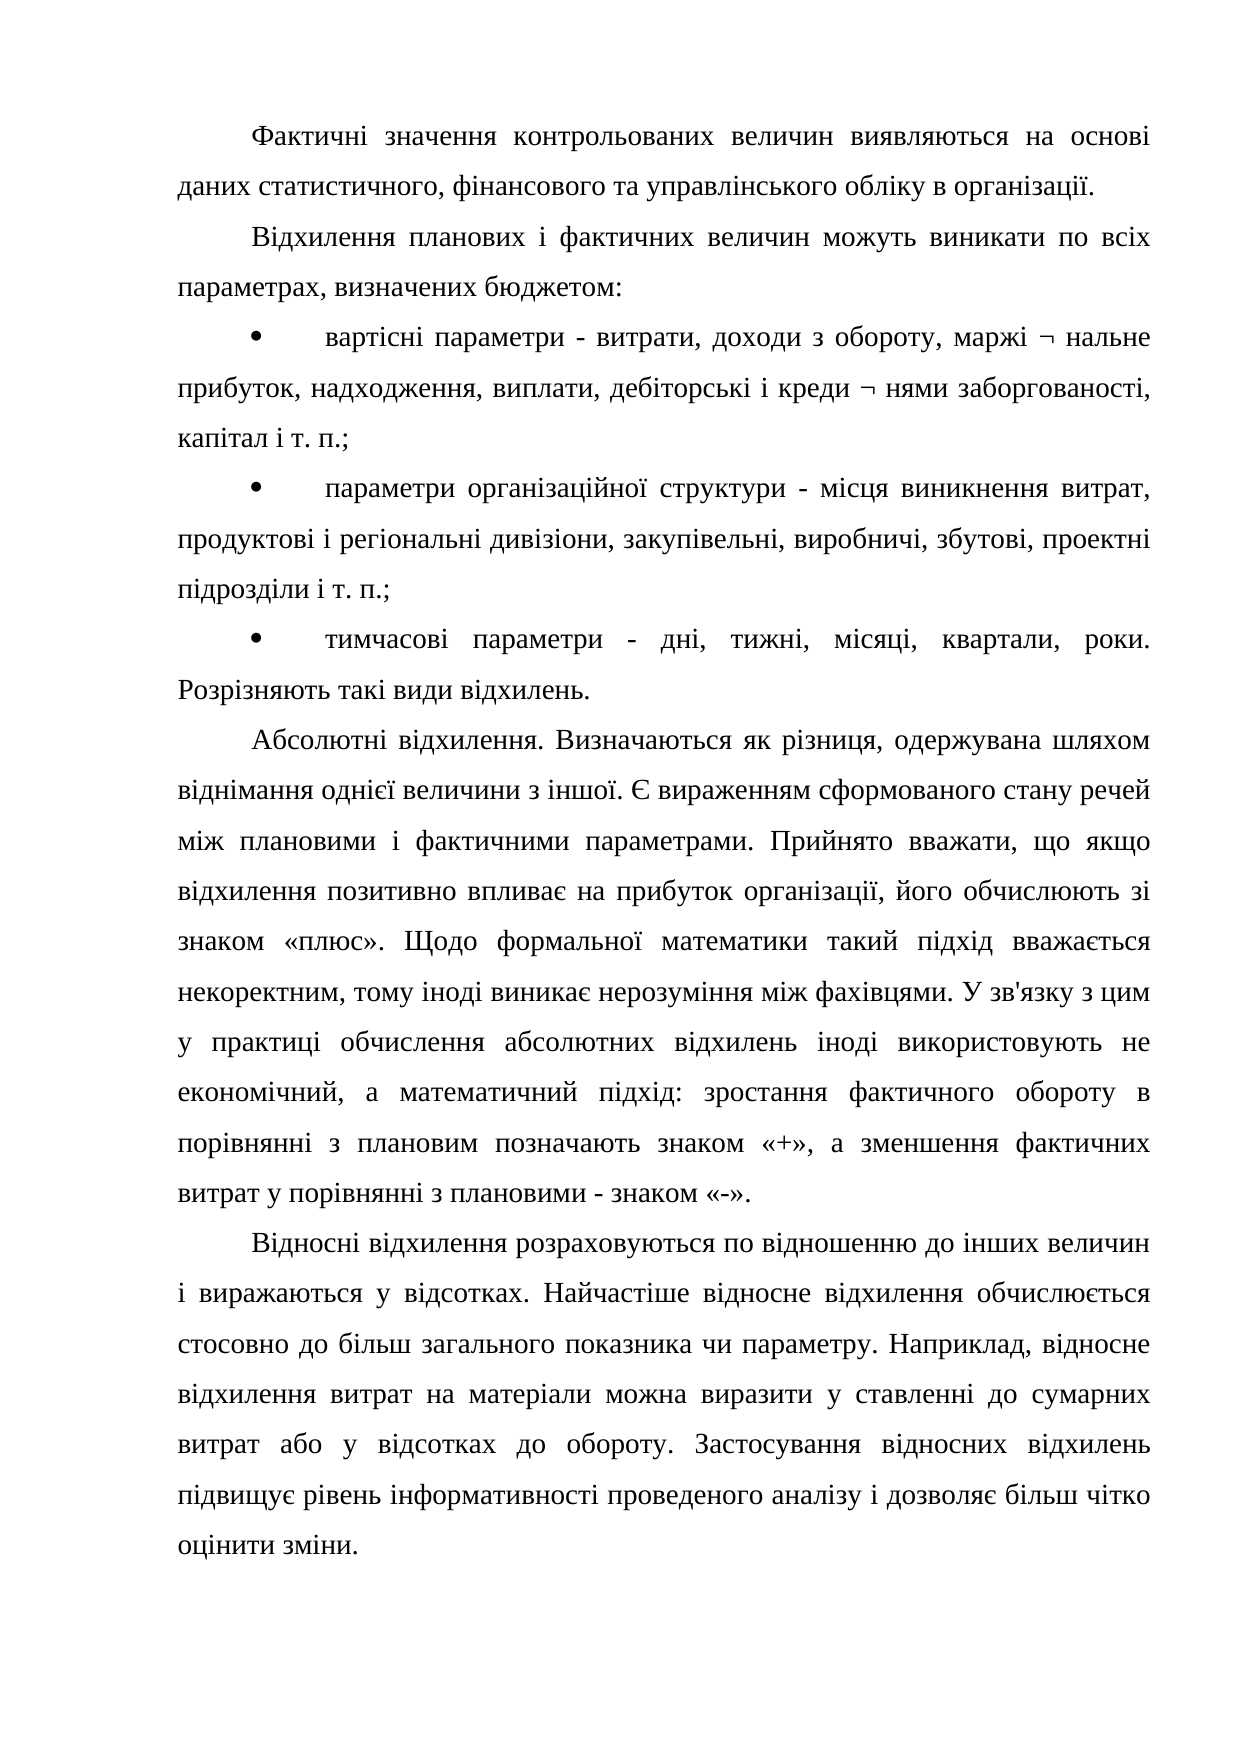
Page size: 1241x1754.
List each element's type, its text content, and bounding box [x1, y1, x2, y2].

list вартісні параметри - витрати, доходи з обороту, маржі ¬ нальне прибуток, надходження, виплати, дебіторські і креди ¬ нями заборгованості, капітал і т. п.; [177, 319, 1152, 454]
list параметри організаційної структури - місця виникнення витрат, продуктові і регіональні дивізіони, закупівельні, виробничі, збутові, проектні підрозділи і т. п.; [177, 470, 1152, 605]
text Абсолютні відхилення. Визначаються як різниця, одержувана шляхом віднімання однієї величини з іншої. Є вираженням сформованого стану речей між плановими і фактичними параметрами. Прийнято вважати, що якщо відхилення позитивно впливає на прибуток організації, його обчислюють зі знаком «плюс». Щодо формальної математики такий підхід вважається некоректним, тому іноді виникає нерозуміння між фахівцями. У зв'язку з цим у практиці обчислення абсолютних відхилень іноді використовують не економічний, а математичний підхід: зростання фактичного обороту в порівнянні з плановим позначають знаком «+», а зменшення фактичних витрат у порівнянні з плановими - знаком «-». [177, 722, 1152, 1208]
list тимчасові параметри - дні, тижні, місяці, квартали, роки. Розрізняють такі види відхилень. [177, 621, 1152, 705]
text Фактичні значення контрольованих величин виявляються на основі даних статистичного, фінансового та управлінського обліку в організації. [177, 118, 1152, 202]
text Відхилення планових і фактичних величин можуть виникати по всіх параметрах, визначених бюджетом: [177, 219, 1152, 303]
text Відносні відхилення розраховуються по відношенню до інших величин і виражаються у відсотках. Найчастіше відносне відхилення обчислюється стосовно до більш загального показника чи параметру. Наприклад, відносне відхилення витрат на матеріали можна виразити у ставленні до сумарних витрат або у відсотках до обороту. Застосування відносних відхилень підвищує рівень інформативності проведеного аналізу і дозволяє більш чітко оцінити зміни. [177, 1225, 1152, 1561]
